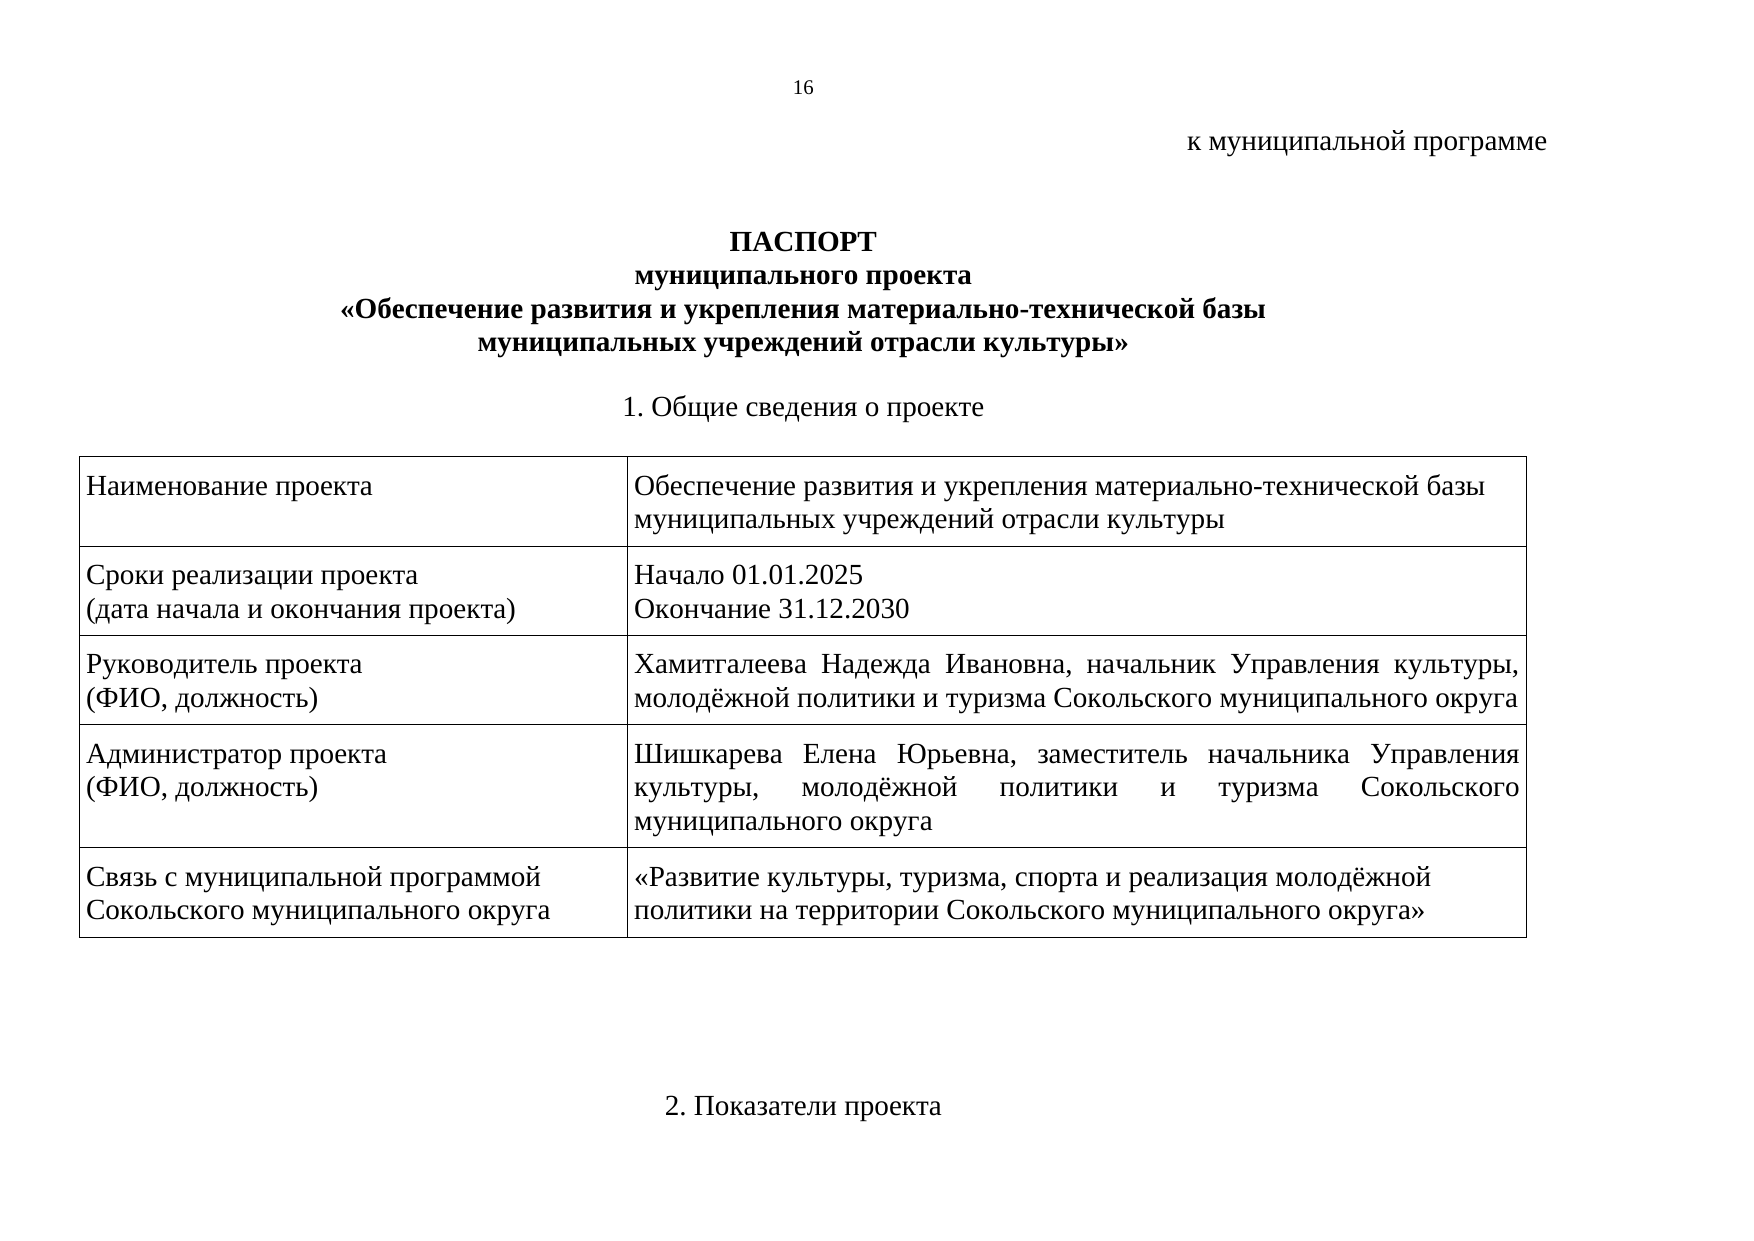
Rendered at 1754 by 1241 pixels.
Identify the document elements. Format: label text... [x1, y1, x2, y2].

table_cell «Развитие культуры, туризма, спорта и реализация молодёжной политики на территории Сокольского муниципального округа» [628, 848, 1526, 937]
text муниципальных учреждений отрасли культуры» [59, 324, 1547, 358]
table_cell Начало 01.01.2025 Окончание 31.12.2030 [628, 547, 1526, 635]
table_header Обеспечение развития и укрепления материально-технической базы муниципальных учреждений отрасли культуры [628, 457, 1526, 546]
table_cell Хамитгалеева Надежда Ивановна, начальник Управления культуры, молодёжной политики и туризма Сокольского муниципального округа [628, 636, 1526, 724]
text ПАСПОРТ [59, 224, 1547, 257]
text 2. Показатели проекта [59, 1088, 1547, 1121]
text «Обеспечение развития и укрепления материально-технической базы [59, 291, 1547, 324]
table_cell Администратор проекта (ФИО, должность) [80, 725, 627, 847]
text муниципального проекта [59, 257, 1547, 291]
text к муниципальной программе [59, 123, 1547, 157]
table_cell Связь с муниципальной программой Сокольского муниципального округа [80, 848, 627, 937]
text 1. Общие сведения о проекте [59, 389, 1547, 423]
table_cell Сроки реализации проекта (дата начала и окончания проекта) [80, 547, 627, 635]
table_cell Шишкарева Елена Юрьевна, заместитель начальника Управления культуры, молодёжной политики и туризма Сокольского муниципального округа [628, 725, 1526, 847]
table_header Наименование проекта [80, 457, 627, 546]
table_cell Руководитель проекта (ФИО, должность) [80, 636, 627, 724]
